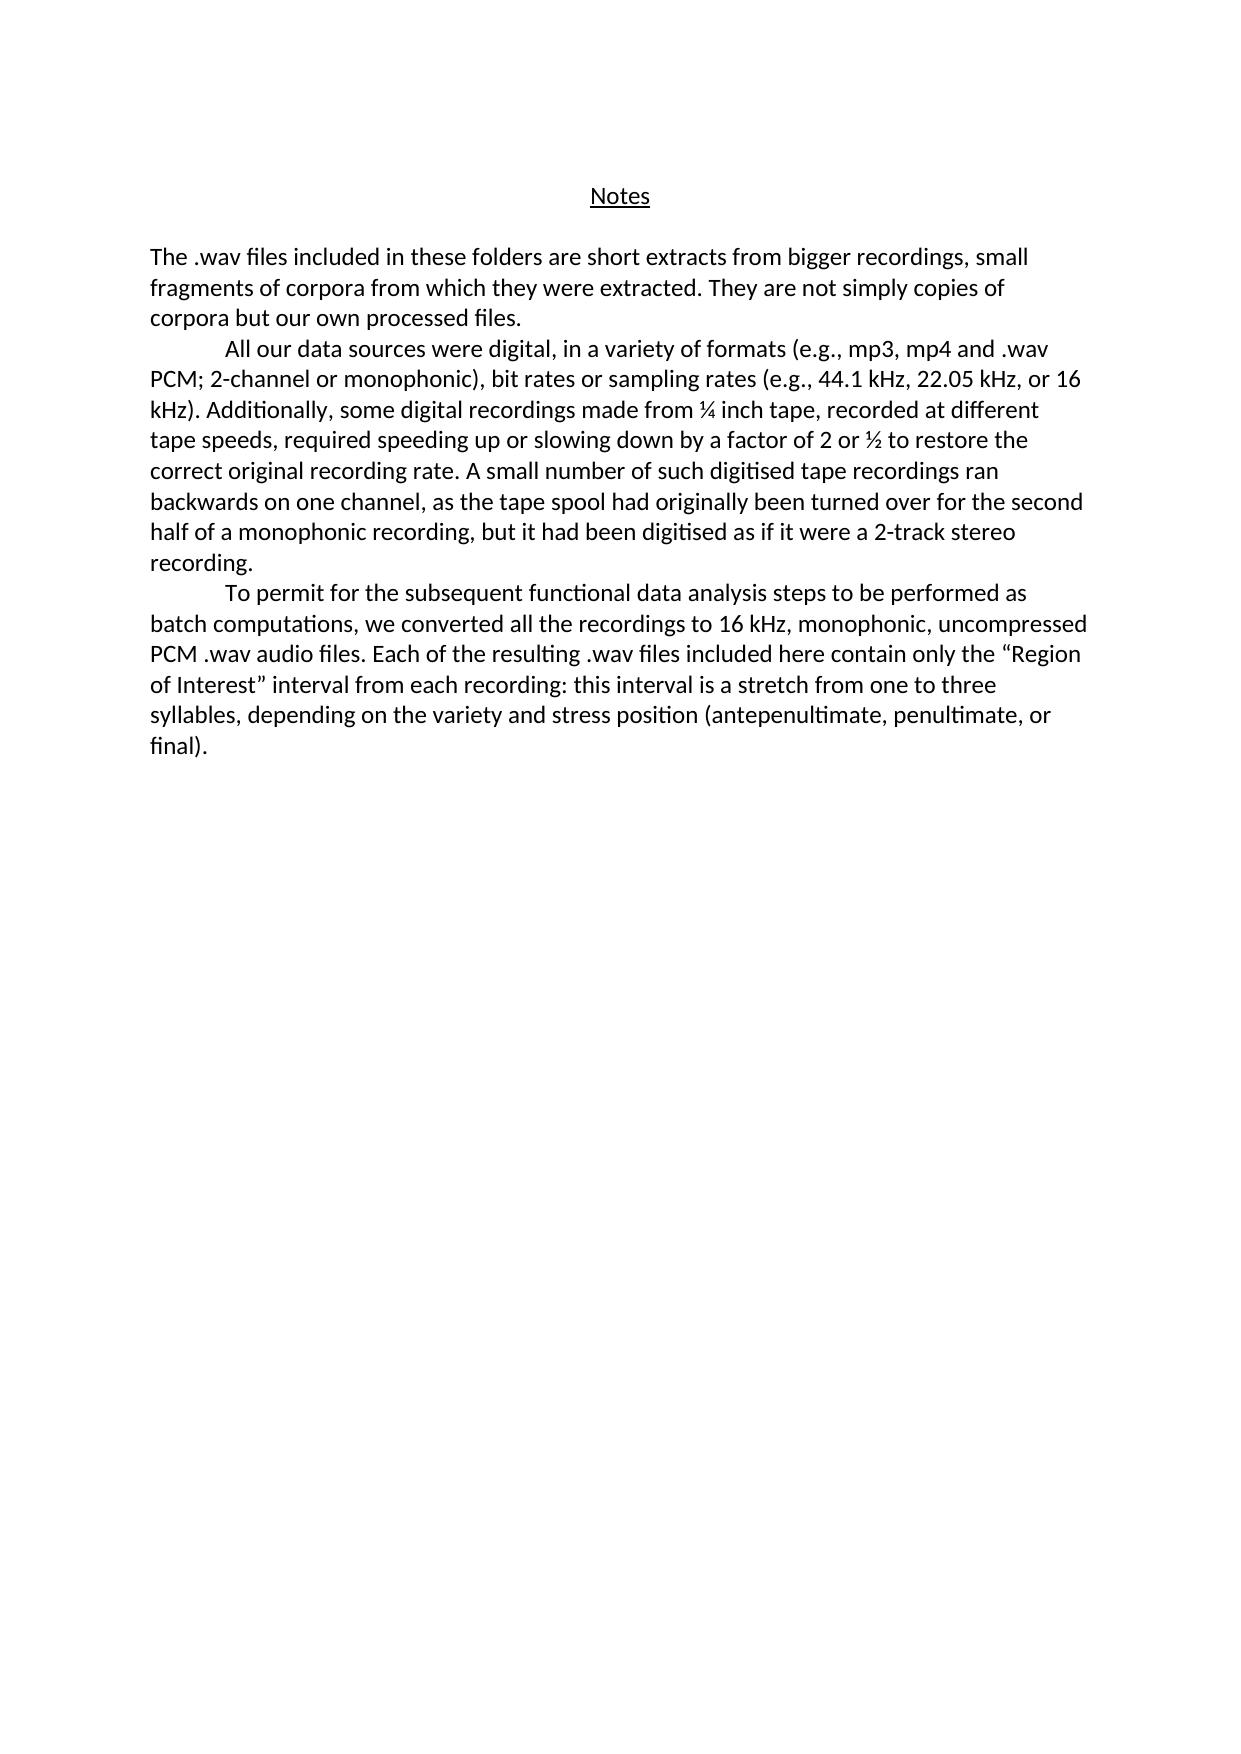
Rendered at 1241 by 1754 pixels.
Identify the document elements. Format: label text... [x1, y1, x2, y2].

text The .wav files included in these folders are short extracts from bigger recordings, small fragments of corpora from which they were extracted. They are not simply copies of corpora but our own processed files. [150, 242, 1090, 333]
text All our data sources were digital, in a variety of formats (e.g., mp3, mp4 and .wav PCM; 2-channel or monophonic), bit rates or sampling rates (e.g., 44.1 kHz, 22.05 kHz, or 16 kHz). Additionally, some digital recordings made from ¼ inch tape, recorded at different tape speeds, required speeding up or slowing down by a factor of 2 or ½ to restore the correct original recording rate. A small number of such digitised tape recordings ran backwards on one channel, as the tape spool had originally been turned over for the second half of a monophonic recording, but it had been digitised as if it were a 2-track stereo recording. [150, 333, 1090, 577]
text To permit for the subsequent functional data analysis steps to be performed as batch computations, we converted all the recordings to 16 kHz, monophonic, uncompressed PCM .wav audio files. Each of the resulting .wav files included here contain only the “Region of Interest” interval from each recording: this interval is a stretch from one to three syllables, depending on the variety and stress position (antepenultimate, penultimate, or final). [150, 577, 1090, 760]
text Notes [150, 181, 1090, 211]
